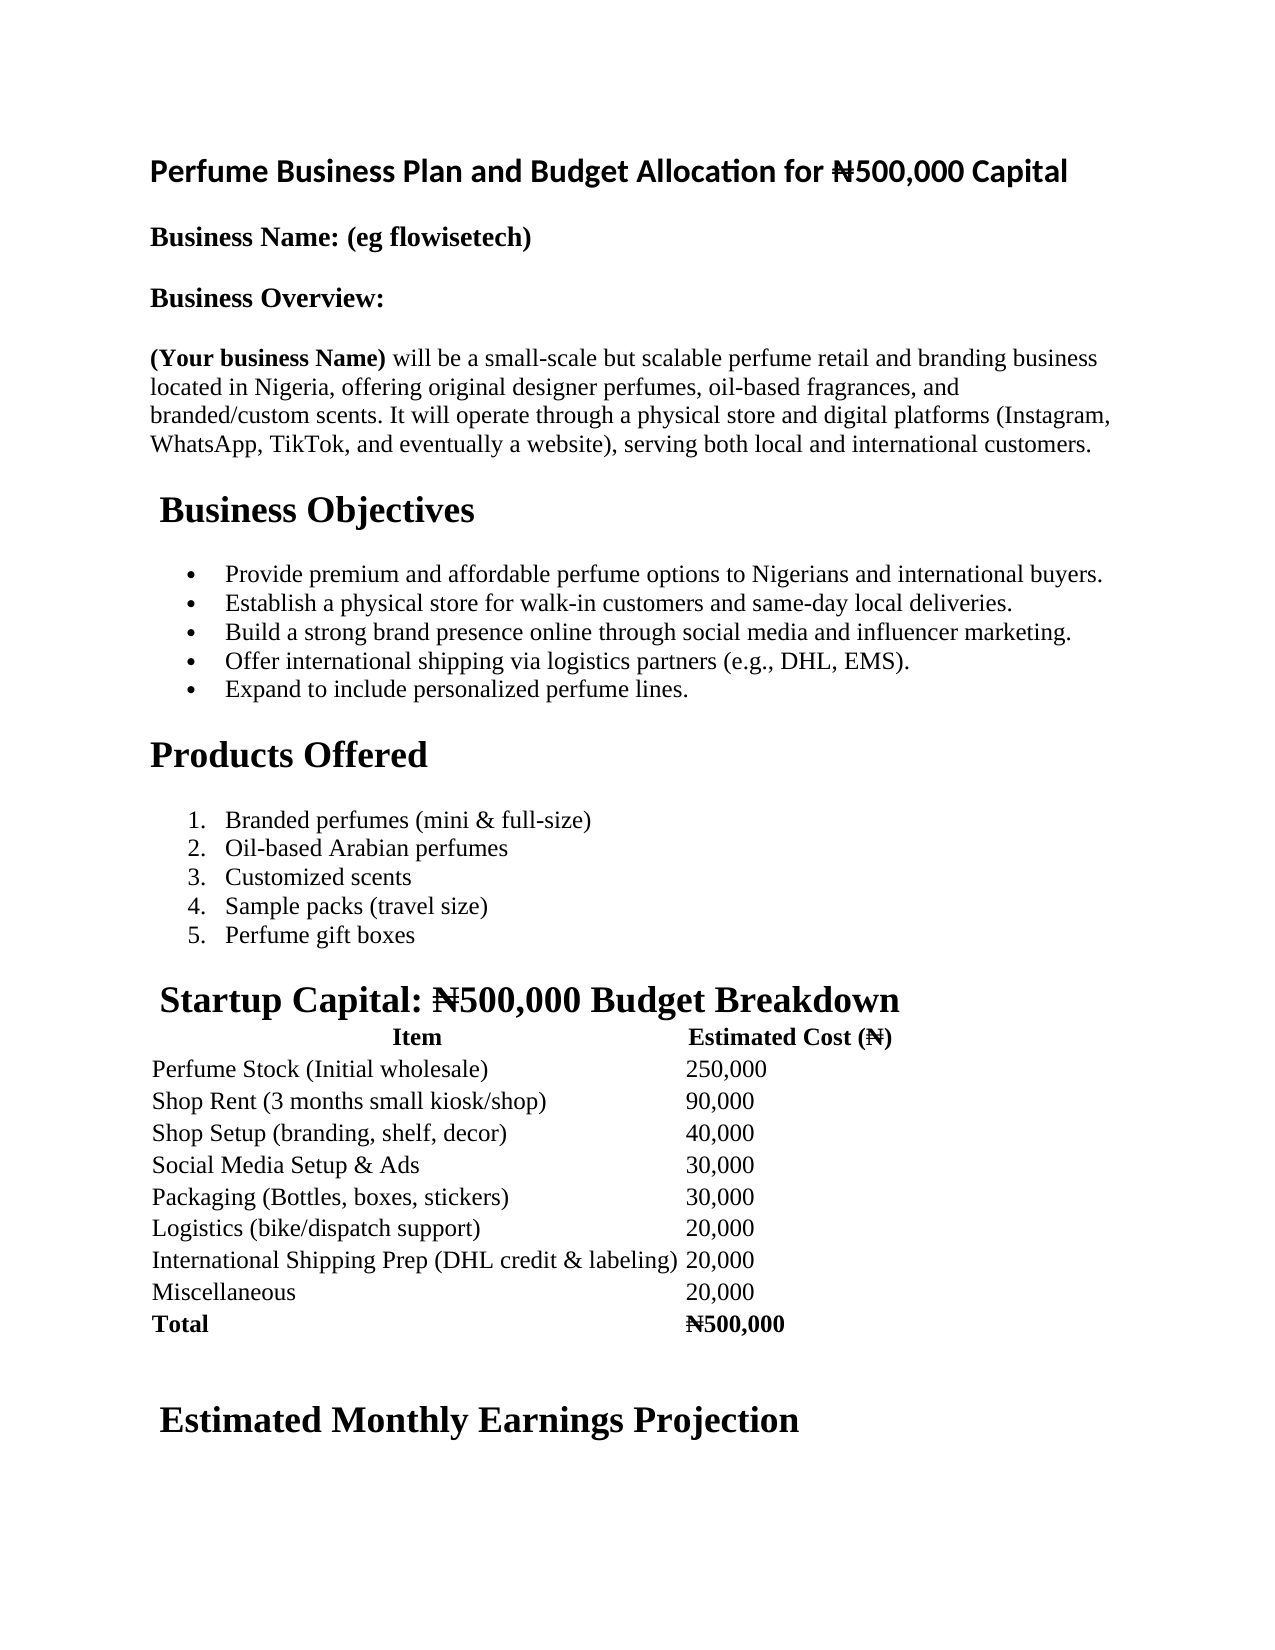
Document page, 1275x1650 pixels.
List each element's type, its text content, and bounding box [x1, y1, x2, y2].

list Oil-based Arabian perfumes [187, 833, 1125, 862]
table_cell 90,000 [684, 1085, 896, 1116]
table_cell Miscellaneous [150, 1276, 684, 1308]
list Offer international shipping via logistics partners (e.g., DHL, EMS). [187, 646, 1125, 674]
table_cell 30,000 [684, 1148, 896, 1180]
table_cell Total [150, 1308, 684, 1339]
table_cell Perfume Stock (Initial wholesale) [150, 1053, 684, 1084]
table_cell Shop Setup (branding, shelf, decor) [150, 1116, 684, 1148]
text Estimated Monthly Earnings Projection [150, 1397, 1125, 1441]
table_header Estimated Cost (₦) [684, 1021, 896, 1053]
list Provide premium and affordable perfume options to Nigerians and international buyers. [187, 559, 1125, 588]
text Business Objectives [150, 487, 1125, 530]
table_cell 20,000 [684, 1212, 896, 1244]
list Perfume gift boxes [187, 920, 1125, 948]
list Customized scents [187, 862, 1125, 891]
table_header Item [150, 1021, 684, 1053]
text (Your business Name) will be a small-scale but scalable perfume retail and branding business located in Nigeria, offering original designer perfumes, oil-based fragrances, and branded/custom scents. It will operate through a physical store and digital platforms (Instagram, WhatsApp, TikTok, and eventually a website), serving both local and international customers. [150, 343, 1125, 458]
text Business Name: (eg flowisetech) [150, 220, 1125, 252]
table_cell 20,000 [684, 1276, 896, 1308]
table_cell Shop Rent (3 months small kiosk/shop) [150, 1085, 684, 1116]
list Branded perfumes (mini & full-size) [187, 805, 1125, 833]
list Expand to include personalized perfume lines. [187, 674, 1125, 703]
table_cell 250,000 [684, 1053, 896, 1084]
table_cell Social Media Setup & Ads [150, 1148, 684, 1180]
table_cell ₦500,000 [684, 1308, 896, 1339]
table_cell International Shipping Prep (DHL credit & labeling) [150, 1244, 684, 1276]
table_cell 30,000 [684, 1180, 896, 1212]
table_cell 40,000 [684, 1116, 896, 1148]
text Startup Capital: ₦500,000 Budget Breakdown [150, 978, 1125, 1021]
list Sample packs (travel size) [187, 891, 1125, 920]
text Business Overview: [150, 281, 1125, 314]
table_cell 20,000 [684, 1244, 896, 1276]
table_cell Packaging (Bottles, boxes, stickers) [150, 1180, 684, 1212]
text Products Offered [150, 732, 1125, 776]
list Establish a physical store for walk-in customers and same-day local deliveries. [187, 588, 1125, 617]
table_cell Logistics (bike/dispatch support) [150, 1212, 684, 1244]
text Perfume Business Plan and Budget Allocation for ₦500,000 Capital [150, 150, 1125, 191]
list Build a strong brand presence online through social media and influencer marketing. [187, 617, 1125, 646]
